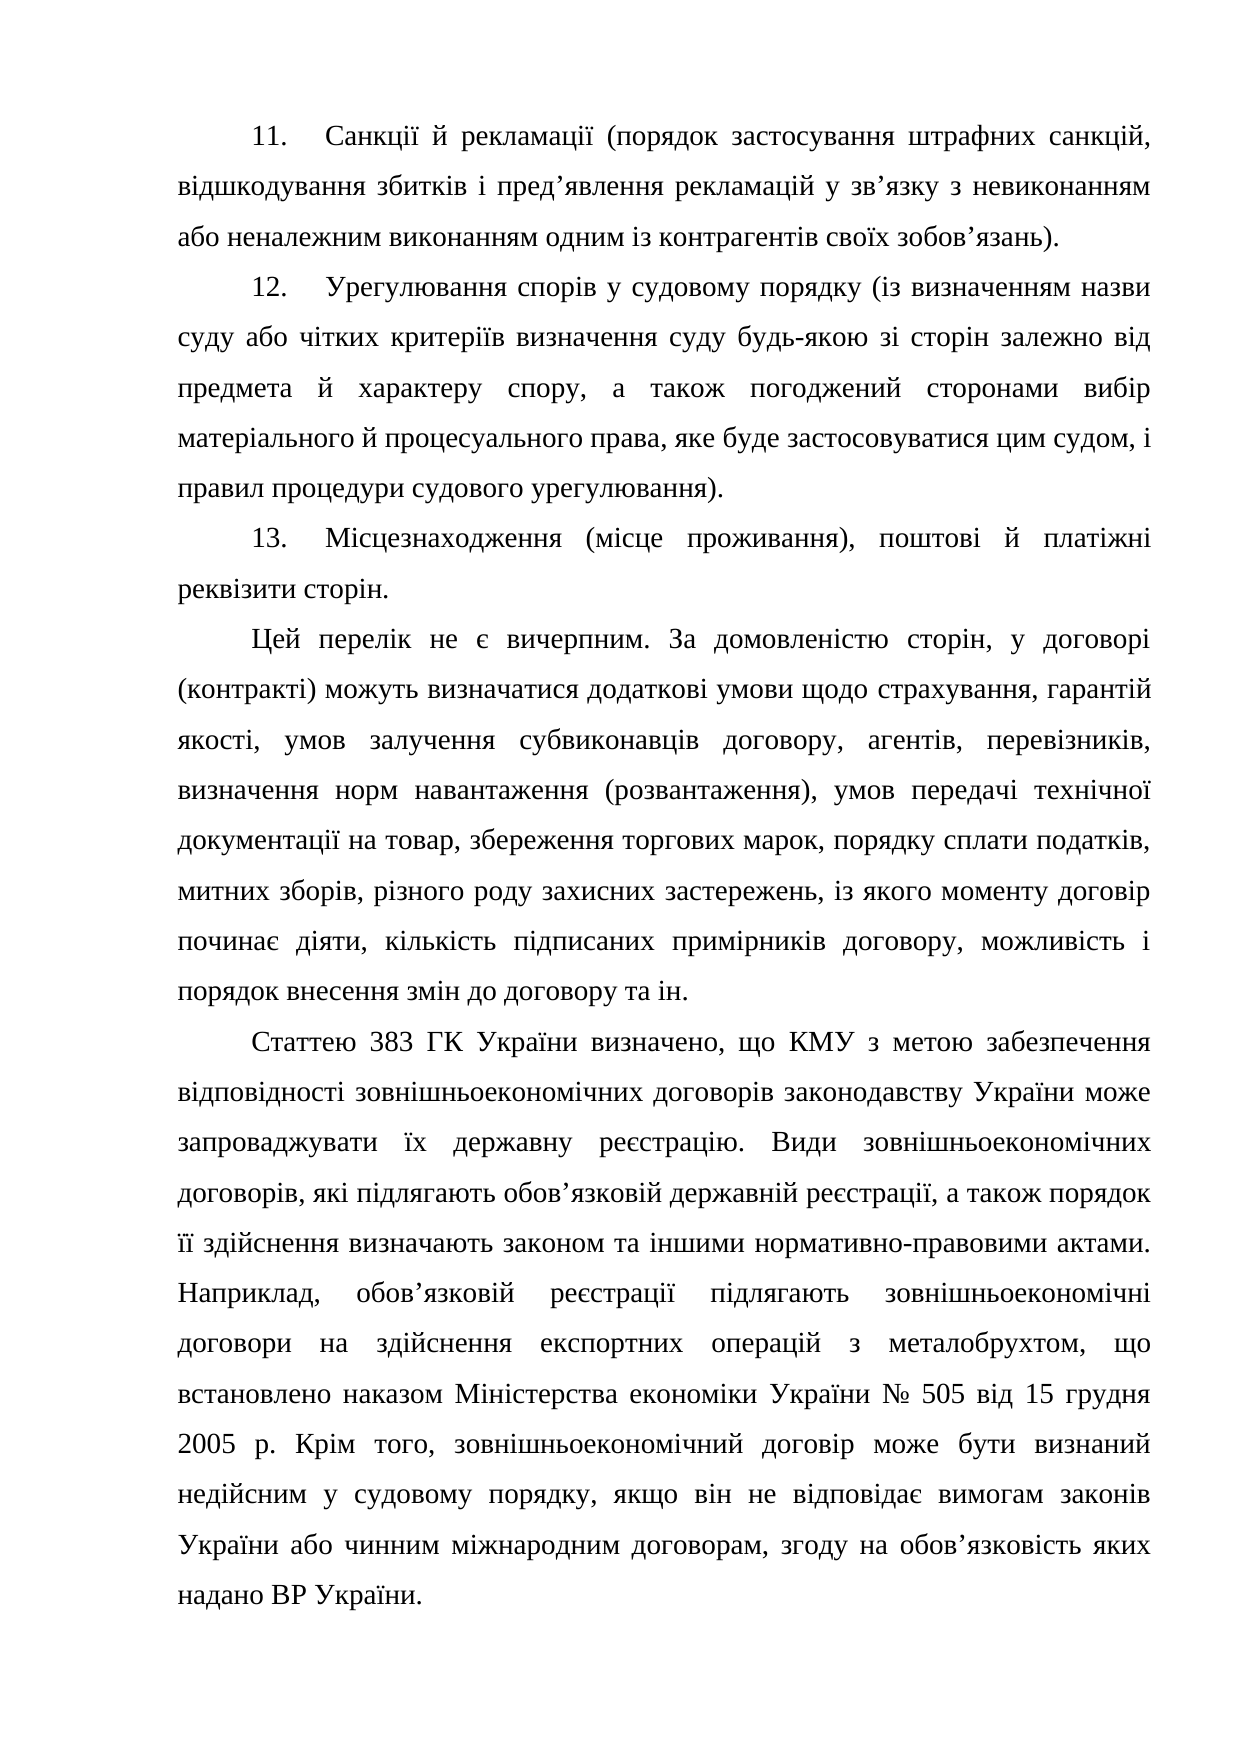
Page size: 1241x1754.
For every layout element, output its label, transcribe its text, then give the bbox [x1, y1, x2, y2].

list Місцезнаходження (місце проживання), поштові й платіжні реквізити сторін. [177, 521, 1152, 604]
list Урегулювання спорів у судовому порядку (із визначенням назви суду або чітких критеріїв визначення суду будь-якою зі сторін залежно від предмета й характеру спору, а також погоджений сторонами вибір матеріального й процесуального права, яке буде застосовуватися цим судом, і правил процедури судового урегулювання). [177, 269, 1152, 504]
text Цей перелік не є вичерпним. За домовленістю сторін, у договорі (контракті) можуть визначатися додаткові умови щодо страхування, гарантій якості, умов залучення субвиконавців договору, агентів, перевізників, визначення норм навантаження (розвантаження), умов передачі технічної документації на товар, збереження торгових марок, порядку сплати податків, митних зборів, різного роду захисних застережень, із якого моменту договір починає діяти, кількість підписаних примірників договору, можливість і порядок внесення змін до договору та ін. [177, 621, 1152, 1007]
text Статтею 383 ГК України визначено, що КМУ з метою забезпечення відповідності зовнішньоекономічних договорів законодавству України може запроваджувати їх державну реєстрацію. Види зовнішньоекономічних договорів, які підлягають обов’язковій державній реєстрації, а також порядок її здійснення визначають законом та іншими нормативно-правовими актами. Наприклад, обов’язковій реєстрації підлягають зовнішньоекономічні договори на здійснення експортних операцій з металобрухтом, що встановлено наказом Міністерства економіки України № 505 від 15 грудня 2005 р. Крім того, зовнішньоекономічний договір може бути визнаний недійсним у судовому порядку, якщо він не відповідає вимогам законів України або чинним міжнародним договорам, згоду на обов’язковість яких надано ВР України. [177, 1024, 1152, 1611]
list Санкції й рекламації (порядок застосування штрафних санкцій, відшкодування збитків і пред’явлення рекламацій у зв’язку з невиконанням або неналежним виконанням одним із контрагентів своїх зобов’язань). [177, 118, 1152, 252]
